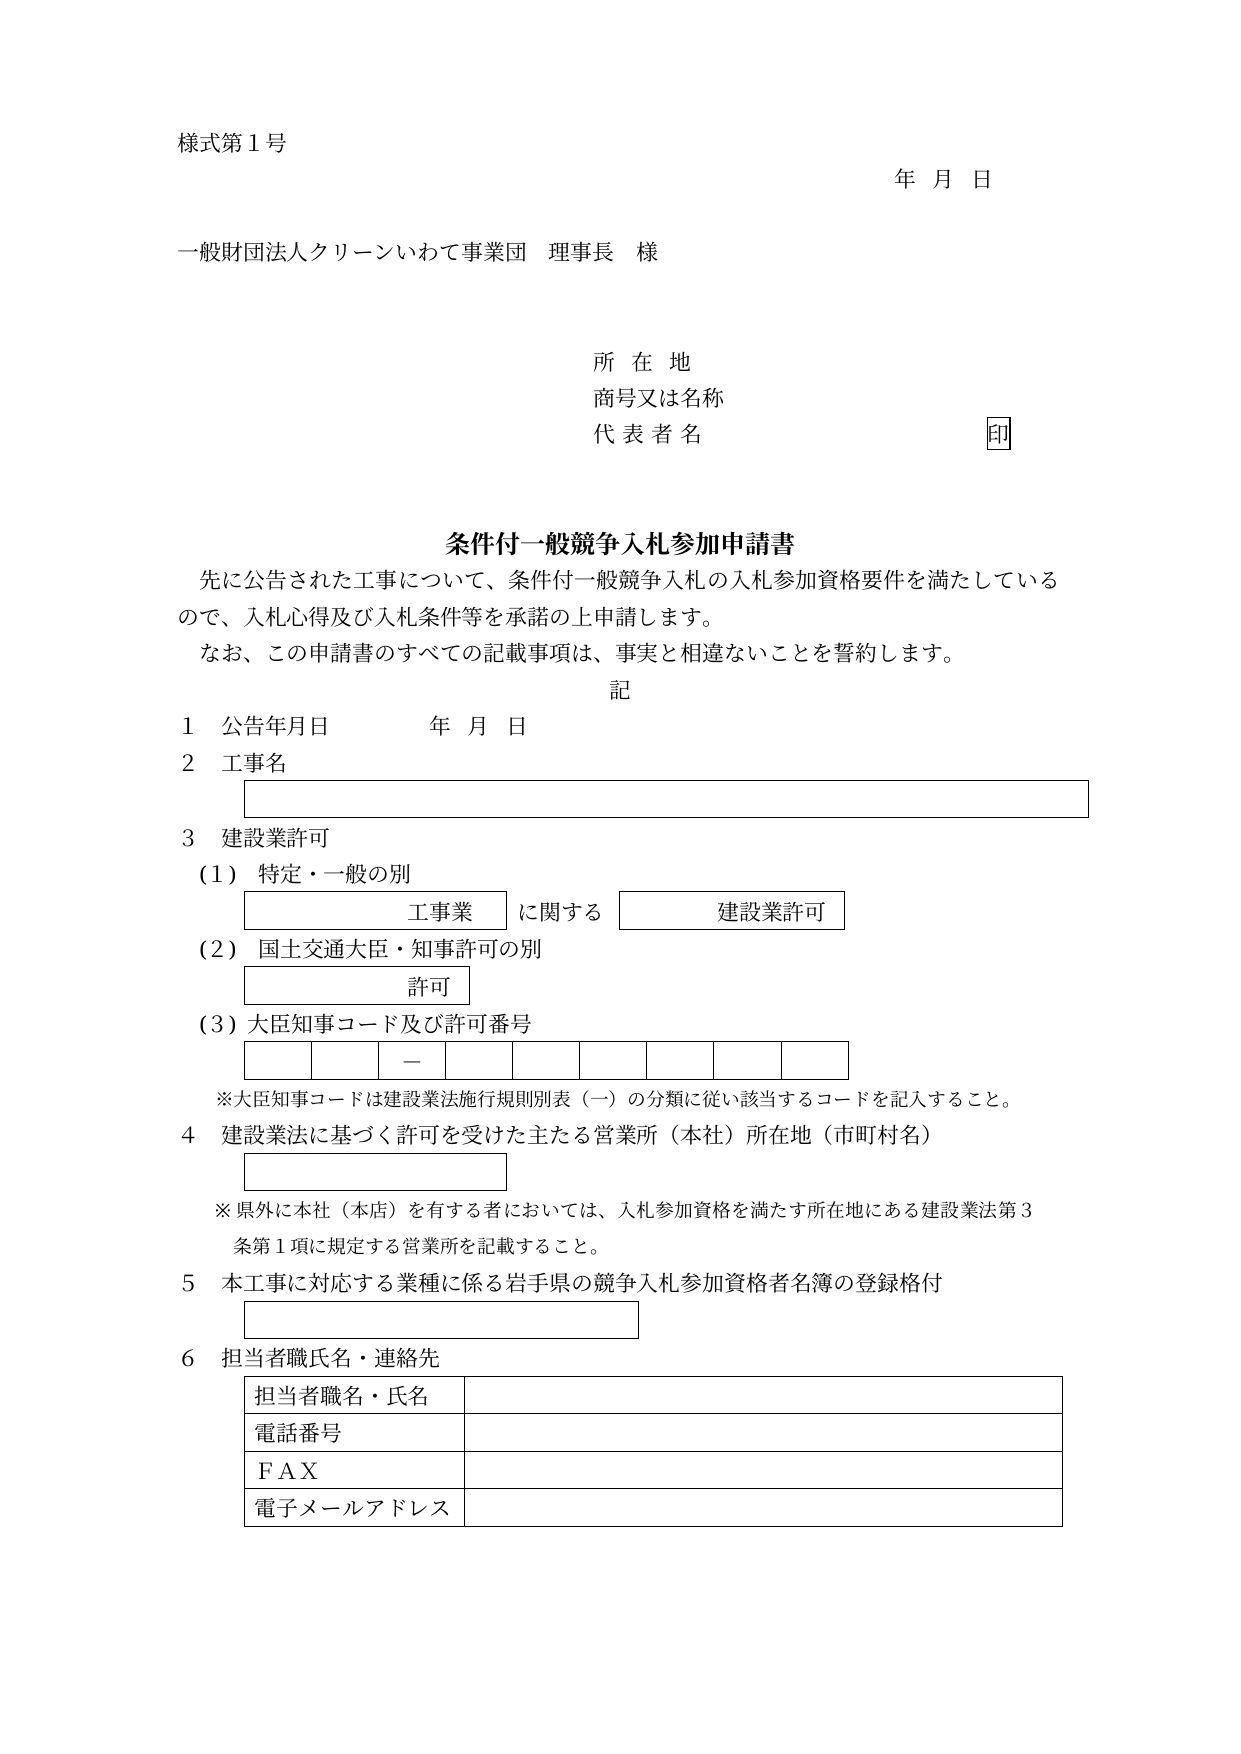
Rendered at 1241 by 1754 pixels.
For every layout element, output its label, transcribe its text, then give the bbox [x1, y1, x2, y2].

table_header [245, 1302, 638, 1338]
text 商号又は名称 [177, 379, 1063, 415]
table_header [580, 1042, 646, 1079]
text ４ 建設業法に基づく許可を受けた主たる営業所（本社）所在地（市町村名） [177, 1116, 1063, 1153]
text ２ 工事名 [177, 743, 1063, 780]
text ※大臣知事コードは建設業法施行規則別表（一）の分類に従い該当するコードを記入すること。 [177, 1080, 1063, 1116]
table_header [513, 1042, 579, 1079]
table_cell [465, 1489, 1062, 1526]
text (２) 国土交通大臣・知事許可の別 [177, 930, 1063, 966]
table_header [782, 1042, 848, 1079]
table_header － [379, 1042, 445, 1079]
table_cell 電子メールアドレス [245, 1489, 464, 1526]
table_header 許可 [245, 967, 469, 1004]
text ※ 県外に本社（本店）を有する者においては、入札参加資格を満たす所在地にある建設業法第３条第１項に規定する営業所を記載すること。 [215, 1191, 1040, 1264]
table_header 建設業許可 [620, 892, 844, 929]
text 年 月 日 [177, 160, 1063, 196]
table_header [312, 1042, 378, 1079]
table_header [245, 781, 1088, 817]
table_header [245, 1154, 506, 1190]
text 様式第１号 [177, 123, 1063, 160]
text 一般財団法人クリーンいわて事業団 理事長 様 [177, 233, 1063, 269]
table_header [647, 1042, 713, 1079]
text １ 公告年月日 年 月 日 [177, 707, 1063, 743]
text 代表者名 印 [177, 415, 1063, 452]
table_header 工事業 [245, 892, 506, 929]
text ６ 担当者職氏名・連絡先 [177, 1339, 1063, 1376]
table_cell 電話番号 [245, 1414, 464, 1451]
table_header [446, 1042, 512, 1079]
text (３) 大臣知事コード及び許可番号 [177, 1005, 1063, 1041]
text (１) 特定・一般の別 [177, 855, 1063, 891]
table_cell ＦＡＸ [245, 1452, 464, 1488]
table_cell [465, 1414, 1062, 1451]
table_header に関する [507, 891, 619, 929]
text 条件付一般競争入札参加申請書 [177, 524, 1063, 561]
table_header 担当者職名・氏名 [245, 1377, 464, 1413]
text ５ 本工事に対応する業種に係る岩手県の競争入札参加資格者名簿の登録格付 [177, 1264, 1063, 1301]
text 先に公告された工事について、条件付一般競争入札の入札参加資格要件を満たしているので、入札心得及び入札条件等を承諾の上申請します。 [177, 561, 1063, 634]
table_header [245, 1042, 311, 1079]
text なお、この申請書のすべての記載事項は、事実と相違ないことを誓約します。 [177, 634, 1063, 670]
table_header [714, 1042, 781, 1079]
text 所在地 [177, 342, 1063, 379]
table_header [465, 1377, 1062, 1413]
text ３ 建設業許可 [177, 818, 1063, 855]
text 記 [177, 670, 1063, 707]
table_cell [465, 1452, 1062, 1488]
